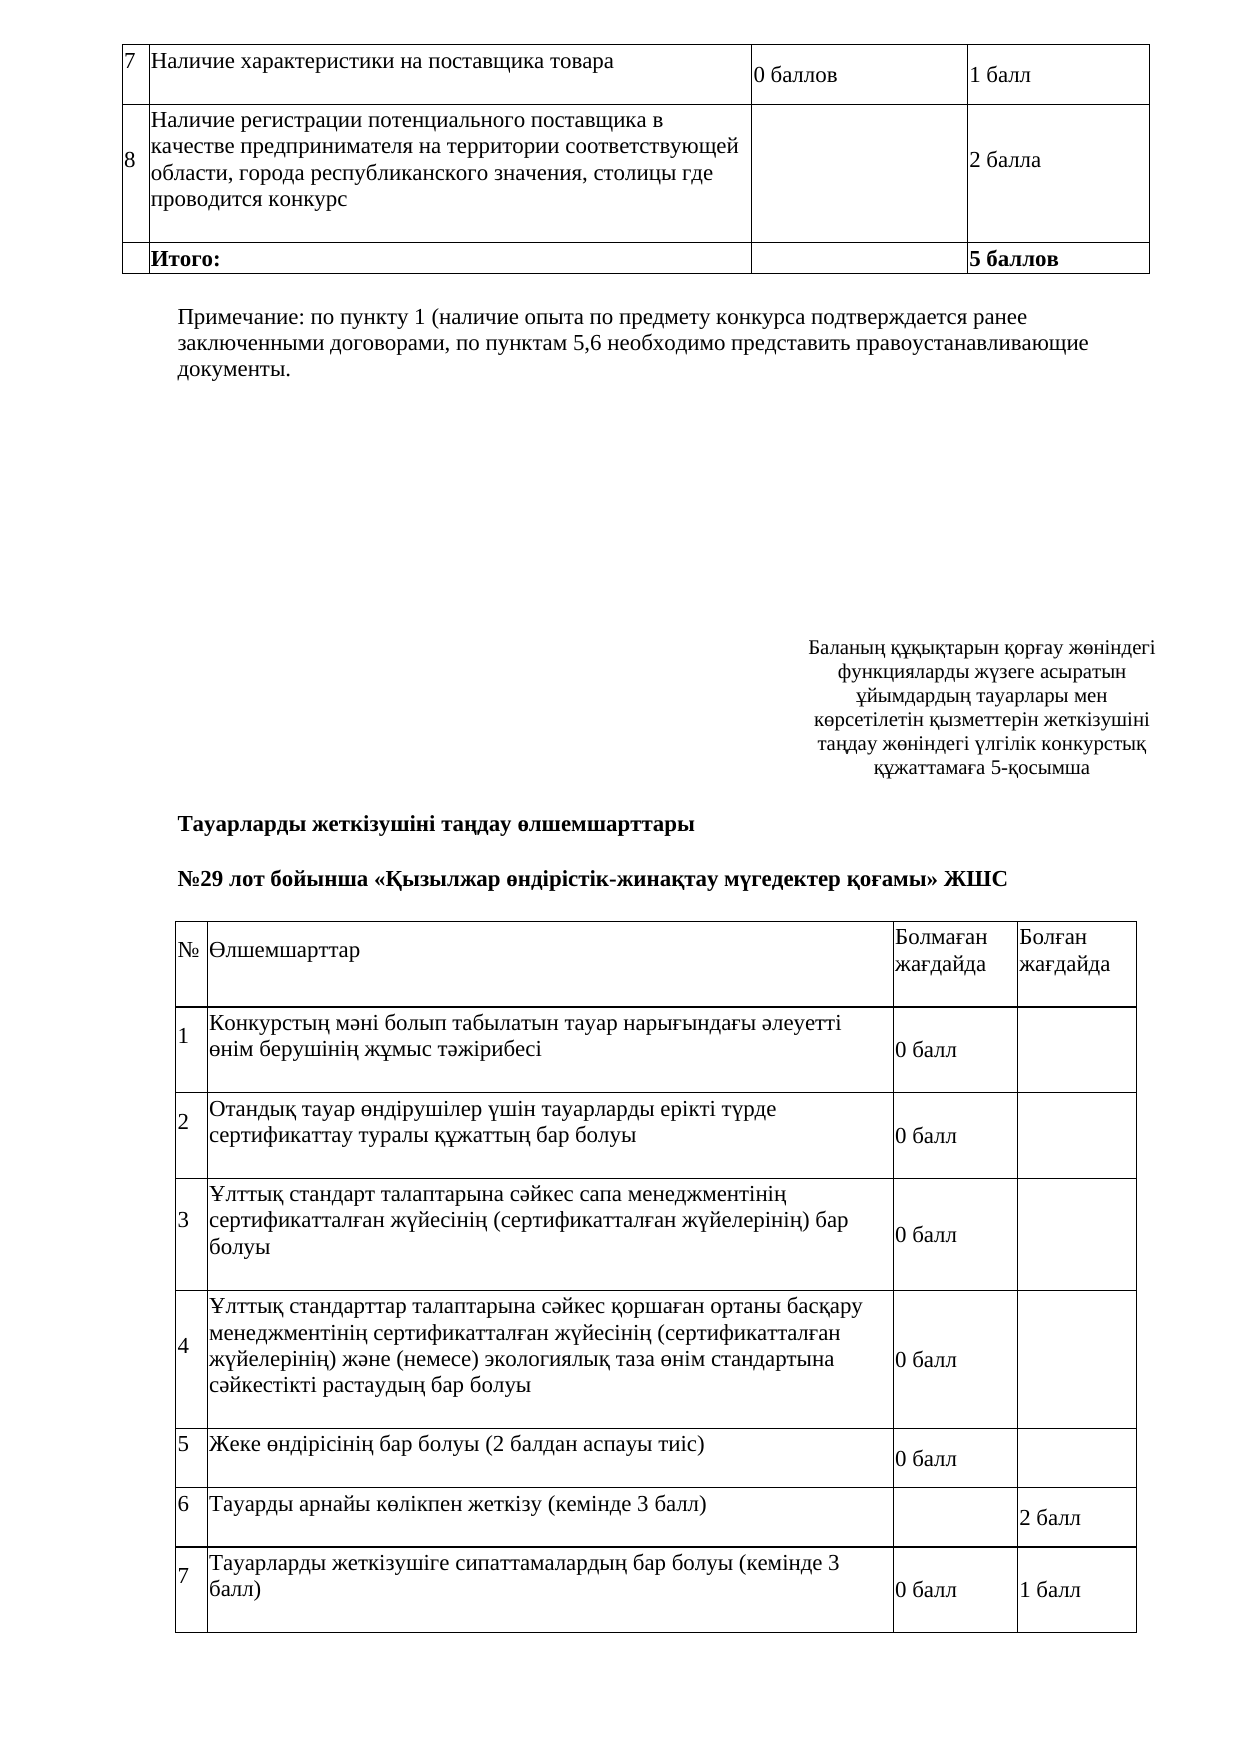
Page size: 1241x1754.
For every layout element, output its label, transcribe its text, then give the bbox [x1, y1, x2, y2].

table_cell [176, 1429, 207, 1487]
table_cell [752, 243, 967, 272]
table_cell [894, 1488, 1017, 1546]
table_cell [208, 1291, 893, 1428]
subtitle Тауарларды жеткізушіні таңдау өлшемшарттары [177, 810, 1152, 836]
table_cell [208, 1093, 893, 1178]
subtitle №29 лот бойынша «Қызылжар өндірістік-жинақтау мүгедектер қоғамы» ЖШС [177, 865, 1152, 892]
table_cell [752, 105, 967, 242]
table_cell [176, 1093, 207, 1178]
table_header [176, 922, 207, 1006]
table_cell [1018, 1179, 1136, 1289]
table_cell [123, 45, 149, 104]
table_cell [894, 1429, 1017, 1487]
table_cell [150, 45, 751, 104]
text Примечание: по пункту 1 (наличие опыта по предмету конкурса подтверждается ранее заключенными договорами, по пунктам 5,6 необходимо представить правоустанавливающие документы. [177, 303, 1152, 382]
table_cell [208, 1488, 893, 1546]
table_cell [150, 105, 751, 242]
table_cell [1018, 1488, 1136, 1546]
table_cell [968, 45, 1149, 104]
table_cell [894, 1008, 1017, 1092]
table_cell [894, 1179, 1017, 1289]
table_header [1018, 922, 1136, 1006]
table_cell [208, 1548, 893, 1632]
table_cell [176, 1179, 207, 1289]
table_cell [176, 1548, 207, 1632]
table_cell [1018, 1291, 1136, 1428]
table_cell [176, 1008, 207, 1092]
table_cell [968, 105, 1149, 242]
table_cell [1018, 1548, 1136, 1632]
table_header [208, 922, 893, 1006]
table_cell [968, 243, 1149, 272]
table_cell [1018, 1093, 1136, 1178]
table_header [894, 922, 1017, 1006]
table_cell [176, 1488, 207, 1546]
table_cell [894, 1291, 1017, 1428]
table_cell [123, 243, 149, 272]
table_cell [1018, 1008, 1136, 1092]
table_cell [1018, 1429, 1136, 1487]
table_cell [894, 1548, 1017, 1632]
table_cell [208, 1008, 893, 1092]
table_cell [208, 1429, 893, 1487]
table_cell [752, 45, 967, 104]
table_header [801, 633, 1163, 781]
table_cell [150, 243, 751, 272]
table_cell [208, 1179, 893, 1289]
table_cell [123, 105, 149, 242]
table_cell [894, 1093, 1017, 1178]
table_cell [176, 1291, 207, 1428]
